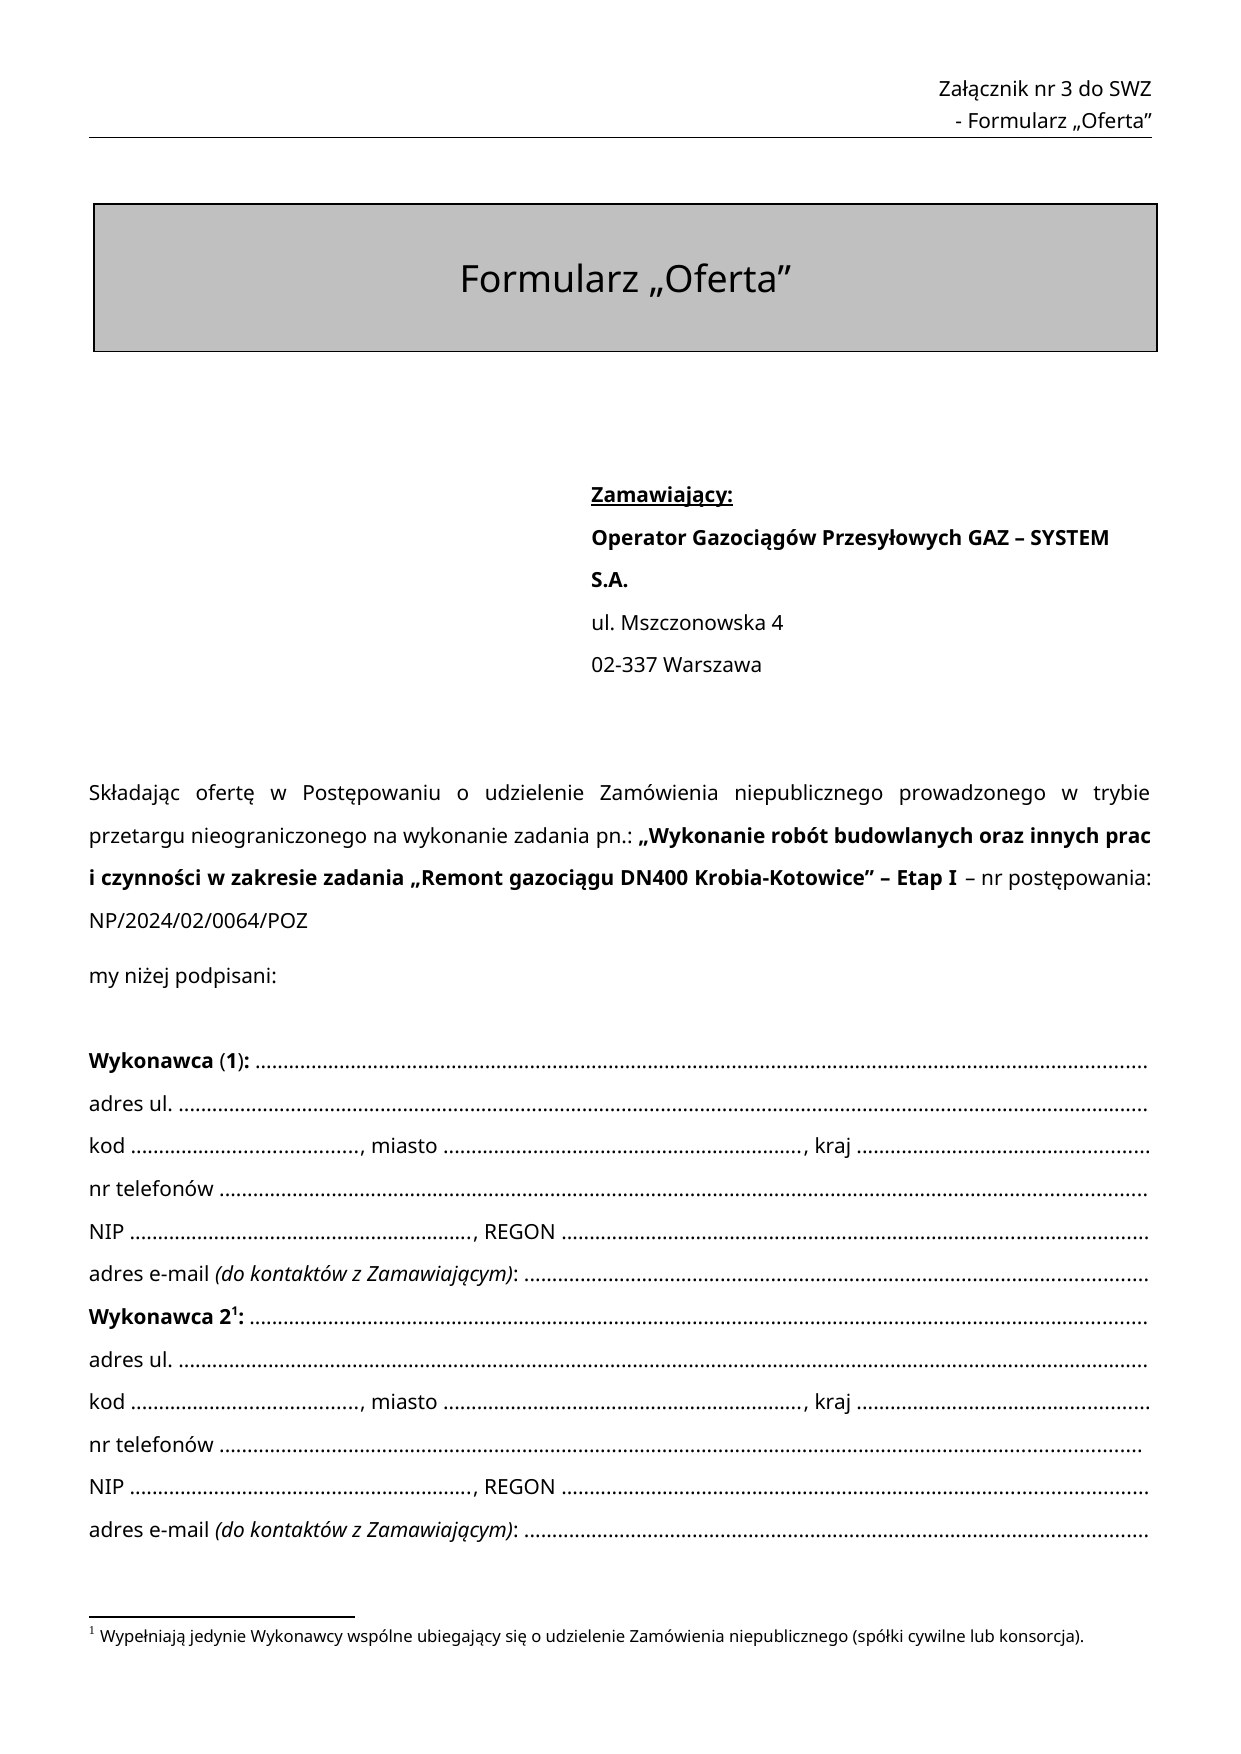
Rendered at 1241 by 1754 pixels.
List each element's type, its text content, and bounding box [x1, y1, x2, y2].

text Zamawiający: [591, 480, 1152, 508]
text NIP , REGON [89, 1472, 1152, 1501]
text adres e-mail (do kontaktów z Zamawiającym): [89, 1259, 1152, 1288]
text my niżej podpisani: [89, 961, 1152, 989]
text Operator Gazociągów Przesyłowych GAZ – SYSTEM S.A. [591, 523, 1152, 594]
text ul. Mszczonowska 4 [591, 608, 1152, 636]
text adres ul. [89, 1089, 1152, 1117]
text kod , miasto , kraj [89, 1387, 1152, 1416]
text nr telefonów [89, 1430, 1152, 1458]
text Składając ofertę w Postępowaniu o udzielenie Zamówienia niepublicznego prowadzonego w trybie przetargu nieograniczonego na wykonanie zadania pn.: „Wykonanie robót budowlanych oraz innych prac i czynności w zakresie zadania „Remont gazociągu DN400 Krobia-Kotowice” – Etap I – nr postępowania: NP/2024/02/0064/POZ [89, 778, 1152, 934]
text Wykonawca (1): [89, 1046, 1152, 1075]
text 02-337 Warszawa [591, 650, 1152, 679]
text adres ul. [89, 1345, 1152, 1373]
text nr telefonów [89, 1174, 1152, 1203]
text kod , miasto , kraj [89, 1132, 1152, 1160]
table_header Formularz „Oferta” [95, 205, 1156, 351]
text Wykonawca 2: [89, 1302, 1152, 1331]
text adres e-mail (do kontaktów z Zamawiającym): [89, 1515, 1152, 1543]
text NIP , REGON [89, 1217, 1152, 1245]
